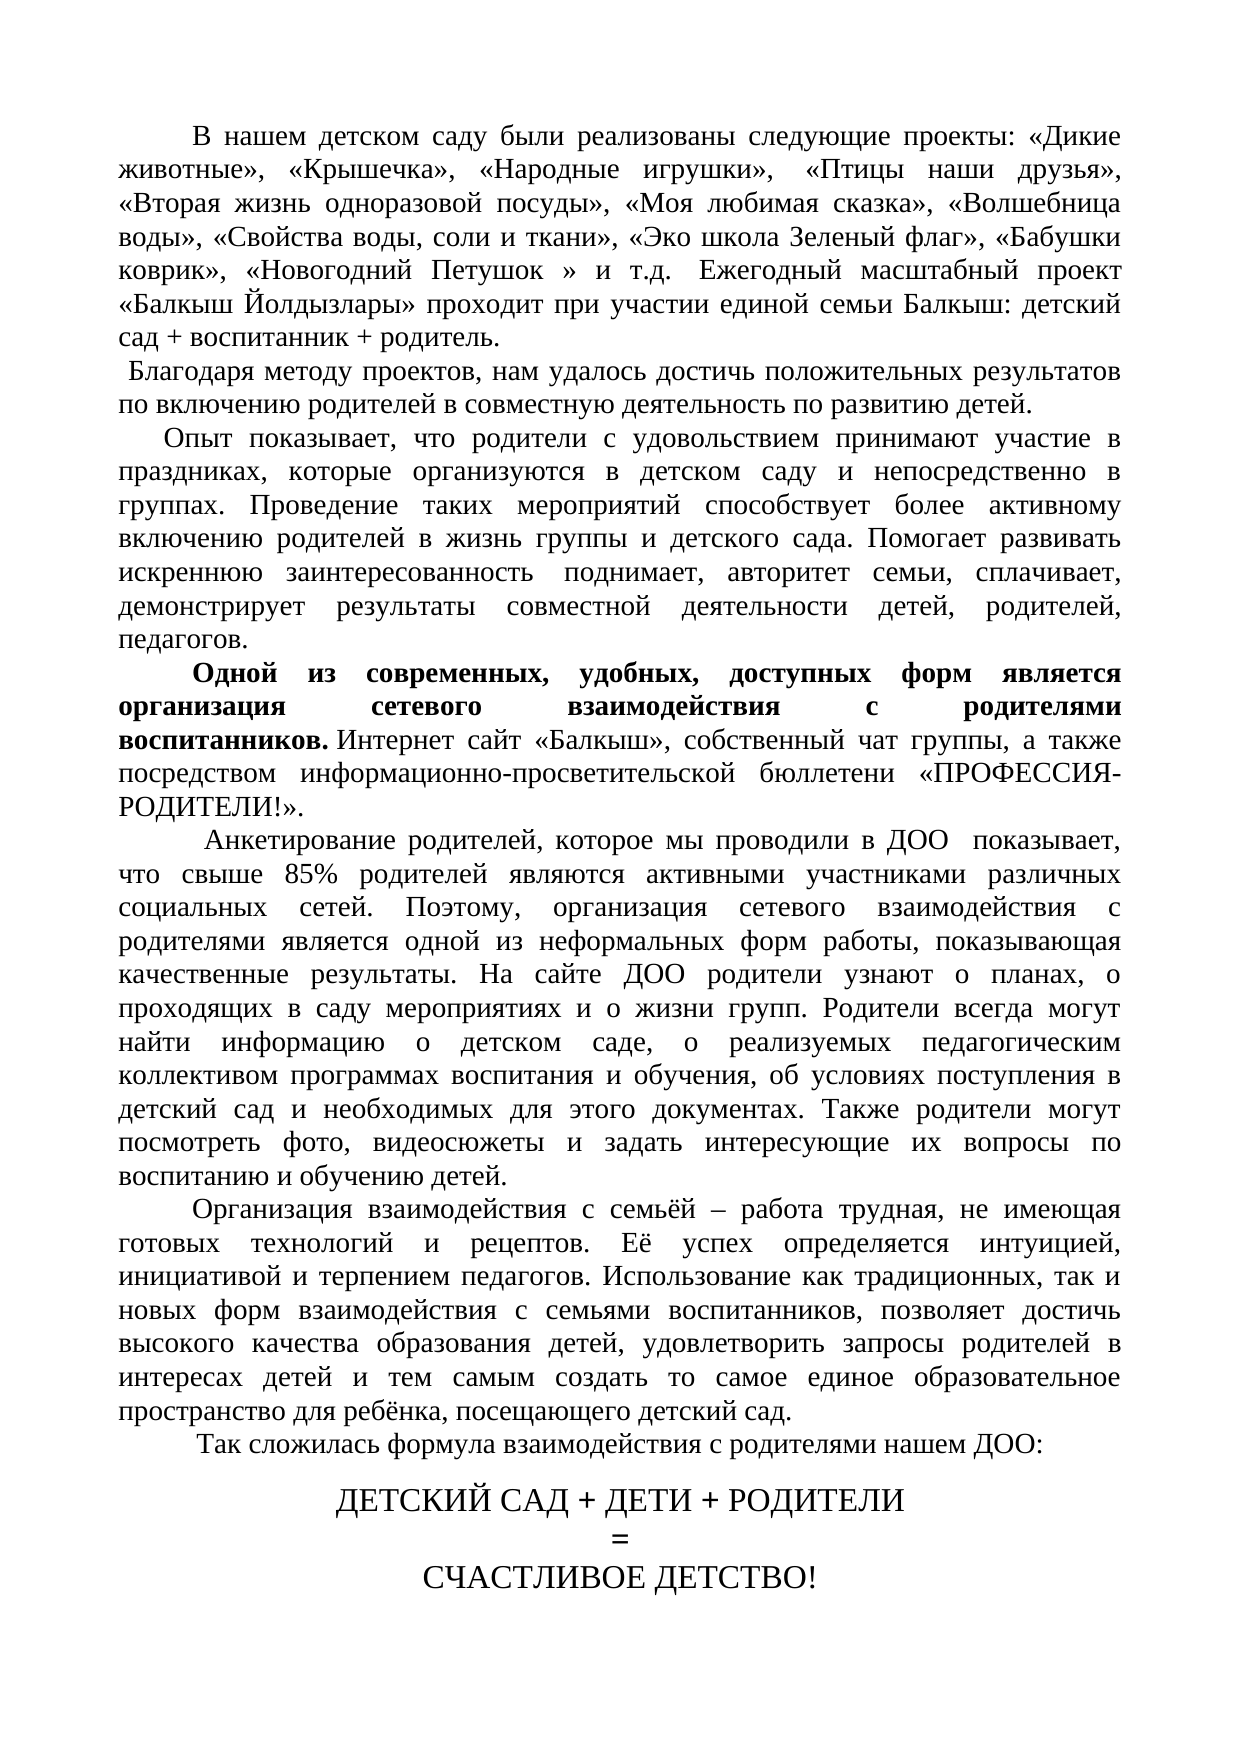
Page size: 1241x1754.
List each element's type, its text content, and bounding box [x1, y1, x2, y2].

text = [118, 1519, 1122, 1557]
text Благодаря методу проектов, нам удалось достичь положительных результатов по включению родителей в совместную деятельность по развитию детей. [118, 353, 1122, 420]
text Одной из современных, удобных, доступных форм является организация сетевого взаимодействия с родителями воспитанников. Интернет сайт «Балкыш», собственный чат группы, а также посредством информационно-просветительской бюллетени «ПРОФЕССИЯ-РОДИТЕЛИ!». [118, 655, 1122, 822]
text СЧАСТЛИВОЕ ДЕТСТВО! [118, 1557, 1122, 1596]
text Так сложилась формула взаимодействия с родителями нашем ДОО: [118, 1426, 1122, 1460]
text В нашем детском саду были реализованы следующие проекты: «Дикие животные», «Крышечка», «Народные игрушки», «Птицы наши друзья», «Вторая жизнь одноразовой посуды», «Моя любимая сказка», «Волшебница воды», «Свойства воды, соли и ткани», «Эко школа Зеленый флаг», «Бабушки коврик», «Новогодний Петушок » и т.д. Ежегодный масштабный проект «Балкыш Йолдызлары» проходит при участии единой семьи Балкыш: детский сад + воспитанник + родитель. [118, 118, 1122, 353]
text Анкетирование родителей, которое мы проводили в ДОО показывает, что свыше 85% родителей являются активными участниками различных социальных сетей. Поэтому, организация сетевого взаимодействия с родителями является одной из неформальных форм работы, показывающая качественные результаты. На сайте ДОО родители узнают о планах, о проходящих в саду мероприятиях и о жизни групп. Родители всегда могут найти информацию о детском саде, о реализуемых педагогическим коллективом программах воспитания и обучения, об условиях поступления в детский сад и необходимых для этого документах. Также родители могут посмотреть фото, видеосюжеты и задать интересующие их вопросы по воспитанию и обучению детей. [118, 822, 1122, 1191]
text Организация взаимодействия с семьёй – работа трудная, не имеющая готовых технологий и рецептов. Её успех определяется интуицией, инициативой и терпением педагогов. Использование как традиционных, так и новых форм взаимодействия с семьями воспитанников, позволяет достичь высокого качества образования детей, удовлетворить запросы родителей в интересах детей и тем самым создать то самое единое образовательное пространство для ребёнка, посещающего детский сад. [118, 1191, 1122, 1426]
text ДЕТСКИЙ САД + ДЕТИ + РОДИТЕЛИ [118, 1481, 1122, 1519]
text Опыт показывает, что родители с удовольствием принимают участие в праздниках, которые организуются в детском саду и непосредственно в группах. Проведение таких мероприятий способствует более активному включению родителей в жизнь группы и детского сада. Помогает развивать искреннюю заинтересованность поднимает, авторитет семьи, сплачивает, демонстрирует результаты совместной деятельности детей, родителей, педагогов. [118, 420, 1122, 655]
